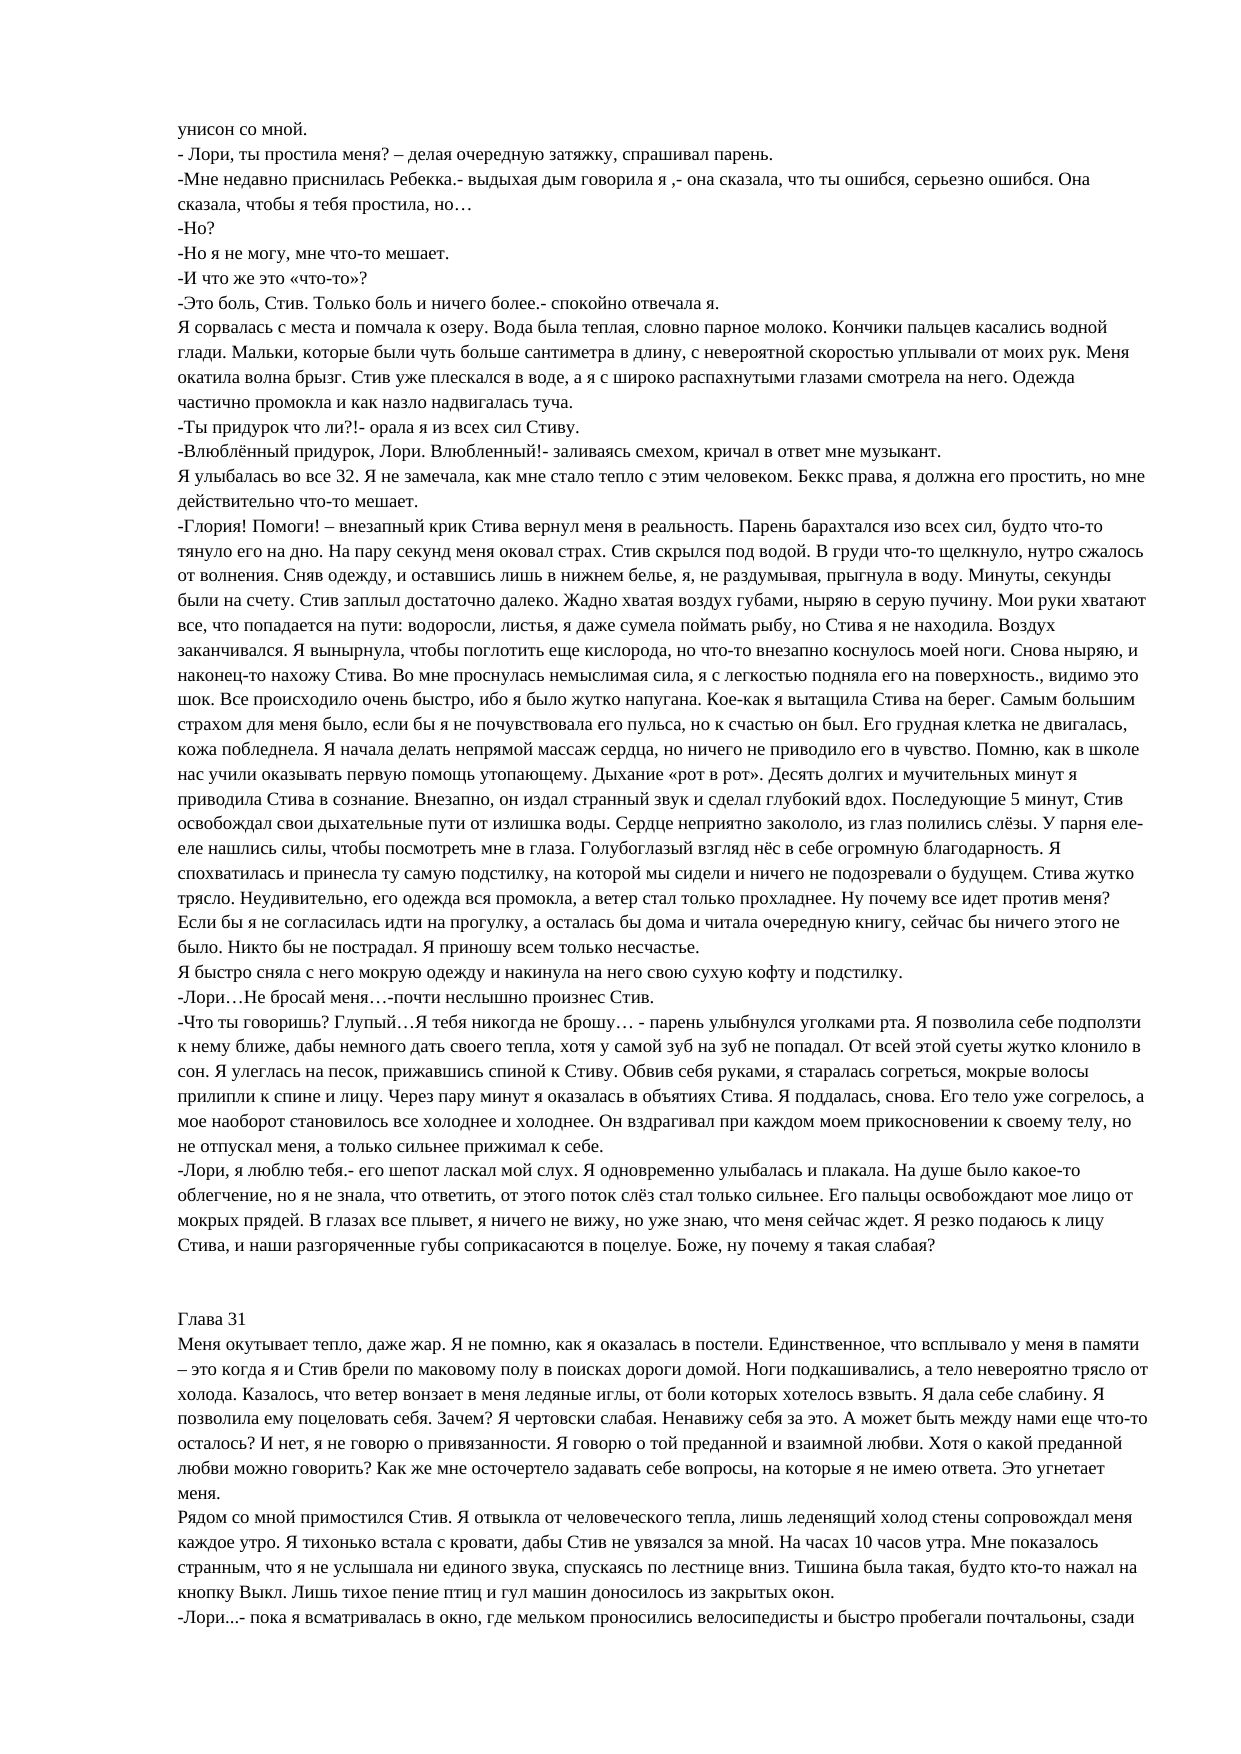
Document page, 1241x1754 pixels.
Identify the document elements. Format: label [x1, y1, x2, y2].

text [177, 1283, 1152, 1627]
text [177, 118, 1152, 1255]
